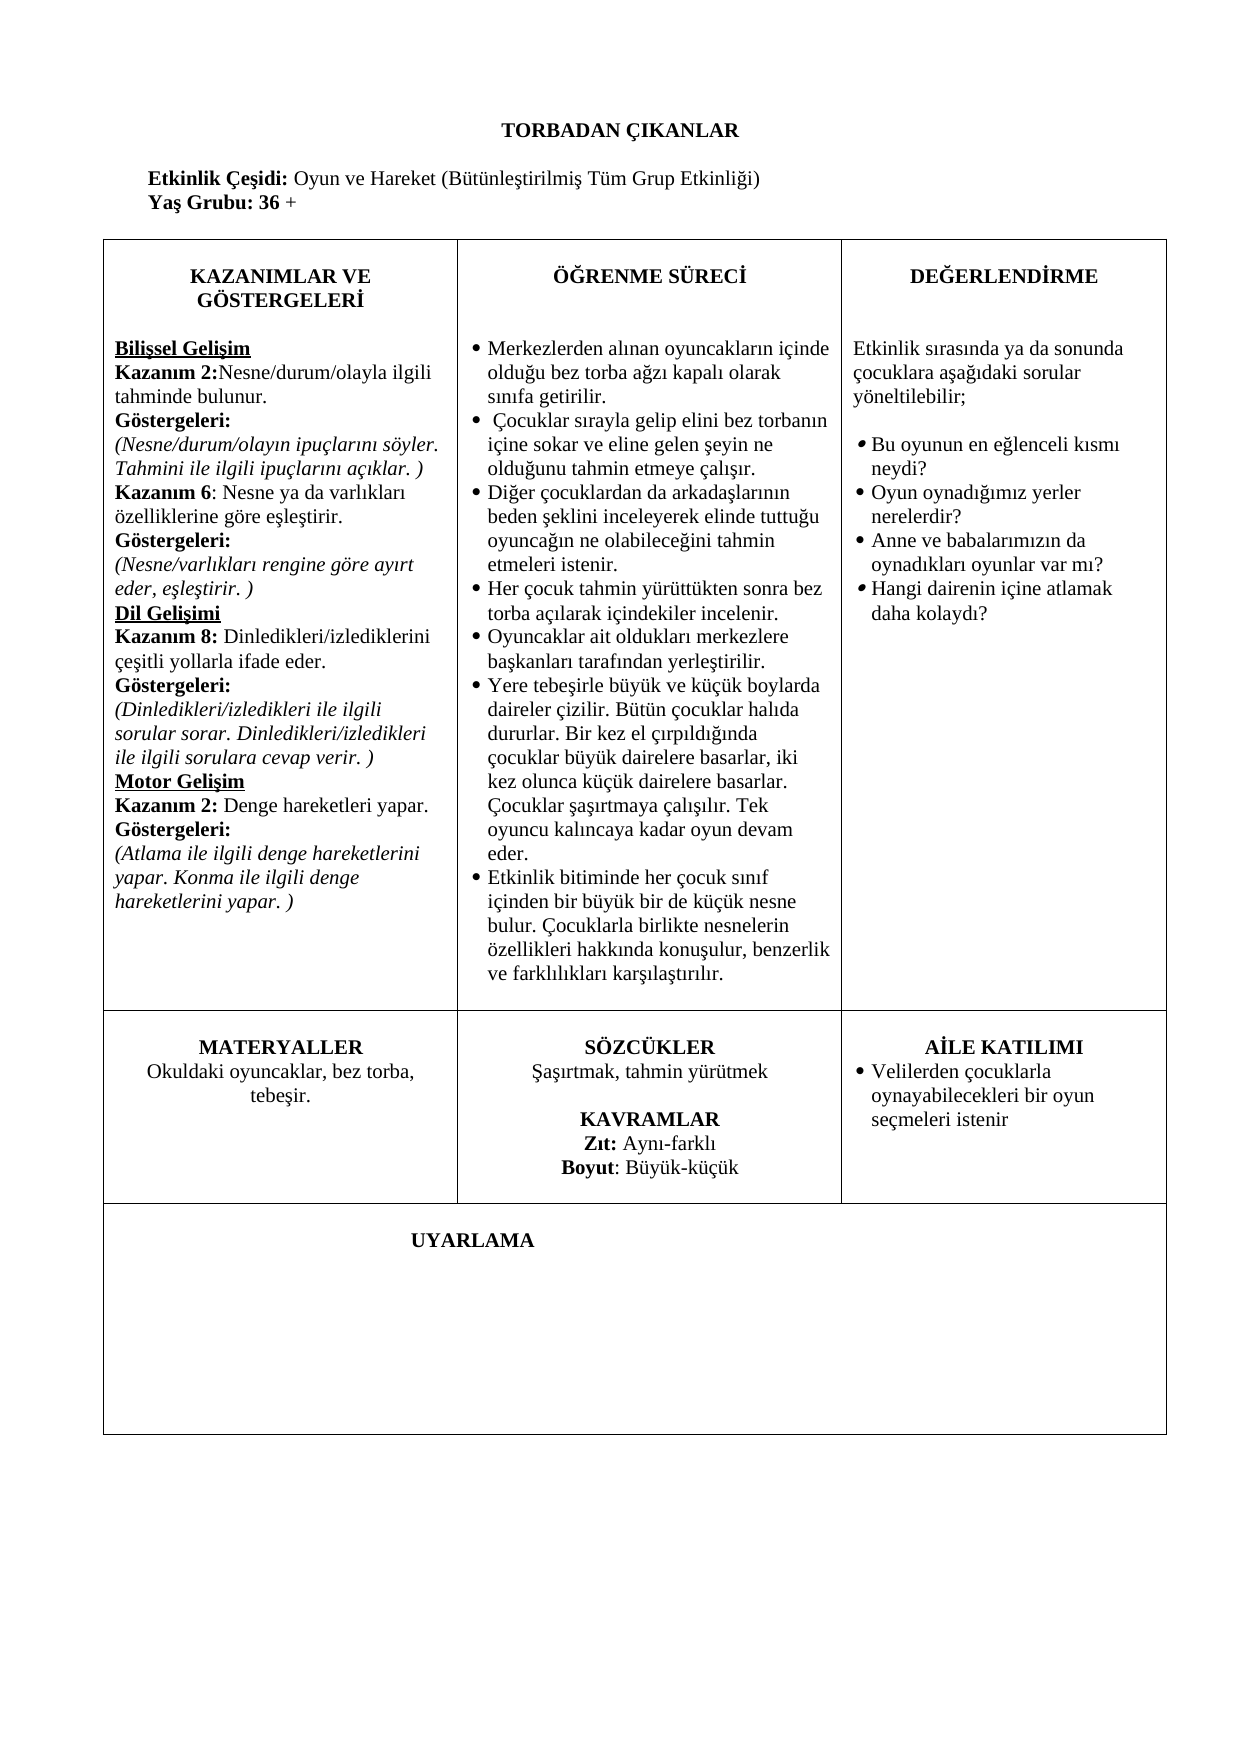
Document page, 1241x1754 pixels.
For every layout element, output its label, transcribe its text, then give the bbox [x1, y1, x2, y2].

table_cell SÖZCÜKLER Şaşırtmak, tahmin yürütmek KAVRAMLAR Zıt: Aynı-farklı Boyut: Büyük-küçük [458, 1011, 841, 1203]
table_cell UYARLAMA [104, 1204, 842, 1434]
text Yaş Grubu: 36 + [148, 190, 1092, 214]
table_header ÖĞRENME SÜRECİ Merkezlerden alınan oyuncakların içinde olduğu bez torba ağzı kapalı olarak sınıfa getirilir. Çocuklar sırayla gelip elini bez torbanın içine sokar ve eline gelen şeyin ne olduğunu tahmin etmeye çalışır. Diğer çocuklardan da arkadaşlarının beden şeklini inceleyerek elinde tuttuğu oyuncağın ne olabileceğini tahmin etmeleri istenir. Her çocuk tahmin yürüttükten sonra bez torba açılarak içindekiler incelenir. Oyuncaklar ait oldukları merkezlere başkanları tarafından yerleştirilir. Yere tebeşirle büyük ve küçük boylarda daireler çizilir. Bütün çocuklar halıda dururlar. Bir kez el çırpıldığında çocuklar büyük dairelere basarlar, iki kez olunca küçük dairelere basarlar. Çocuklar şaşırtmaya çalışılır. Tek oyuncu kalıncaya kadar oyun devam eder. Etkinlik bitiminde her çocuk sınıf içinden bir büyük bir de küçük nesne bulur. Çocuklarla birlikte nesnelerin özellikleri hakkında konuşulur, benzerlik ve farklılıkları karşılaştırılır. [458, 240, 841, 1009]
table_cell MATERYALLER Okuldaki oyuncaklar, bez torba, tebeşir. [104, 1011, 457, 1203]
table_header DEĞERLENDİRME Etkinlik sırasında ya da sonunda çocuklara aşağıdaki sorular yöneltilebilir; Bu oyunun en eğlenceli kısmı neydi? Oyun oynadığımız yerler nerelerdir? Anne ve babalarımızın da oynadıkları oyunlar var mı? Hangi dairenin içine atlamak daha kolaydı? [842, 240, 1166, 1009]
text Etkinlik Çeşidi: Oyun ve Hareket (Bütünleştirilmiş Tüm Grup Etkinliği) [148, 166, 1092, 190]
table_cell AİLE KATILIMI Velilerden çocuklarla oynayabilecekleri bir oyun seçmeleri istenir [842, 1011, 1166, 1203]
text TORBADAN ÇIKANLAR [148, 118, 1092, 142]
table_header KAZANIMLAR VE GÖSTERGELERİ Bilişsel Gelişim Kazanım 2:Nesne/durum/olayla ilgili tahminde bulunur. Göstergeleri: (Nesne/durum/olayın ipuçlarını söyler. Tahmini ile ilgili ipuçlarını açıklar. ) Kazanım 6: Nesne ya da varlıkları özelliklerine göre eşleştirir. Göstergeleri: (Nesne/varlıkları rengine göre ayırt eder, eşleştirir. ) Dil Gelişimi Kazanım 8: Dinledikleri/izlediklerini çeşitli yollarla ifade eder. Göstergeleri: (Dinledikleri/izledikleri ile ilgili sorular sorar. Dinledikleri/izledikleri ile ilgili sorulara cevap verir. ) Motor Gelişim Kazanım 2: Denge hareketleri yapar. Göstergeleri: (Atlama ile ilgili denge hareketlerini yapar. Konma ile ilgili denge hareketlerini yapar. ) [104, 240, 457, 1009]
table_cell [842, 1204, 1166, 1434]
